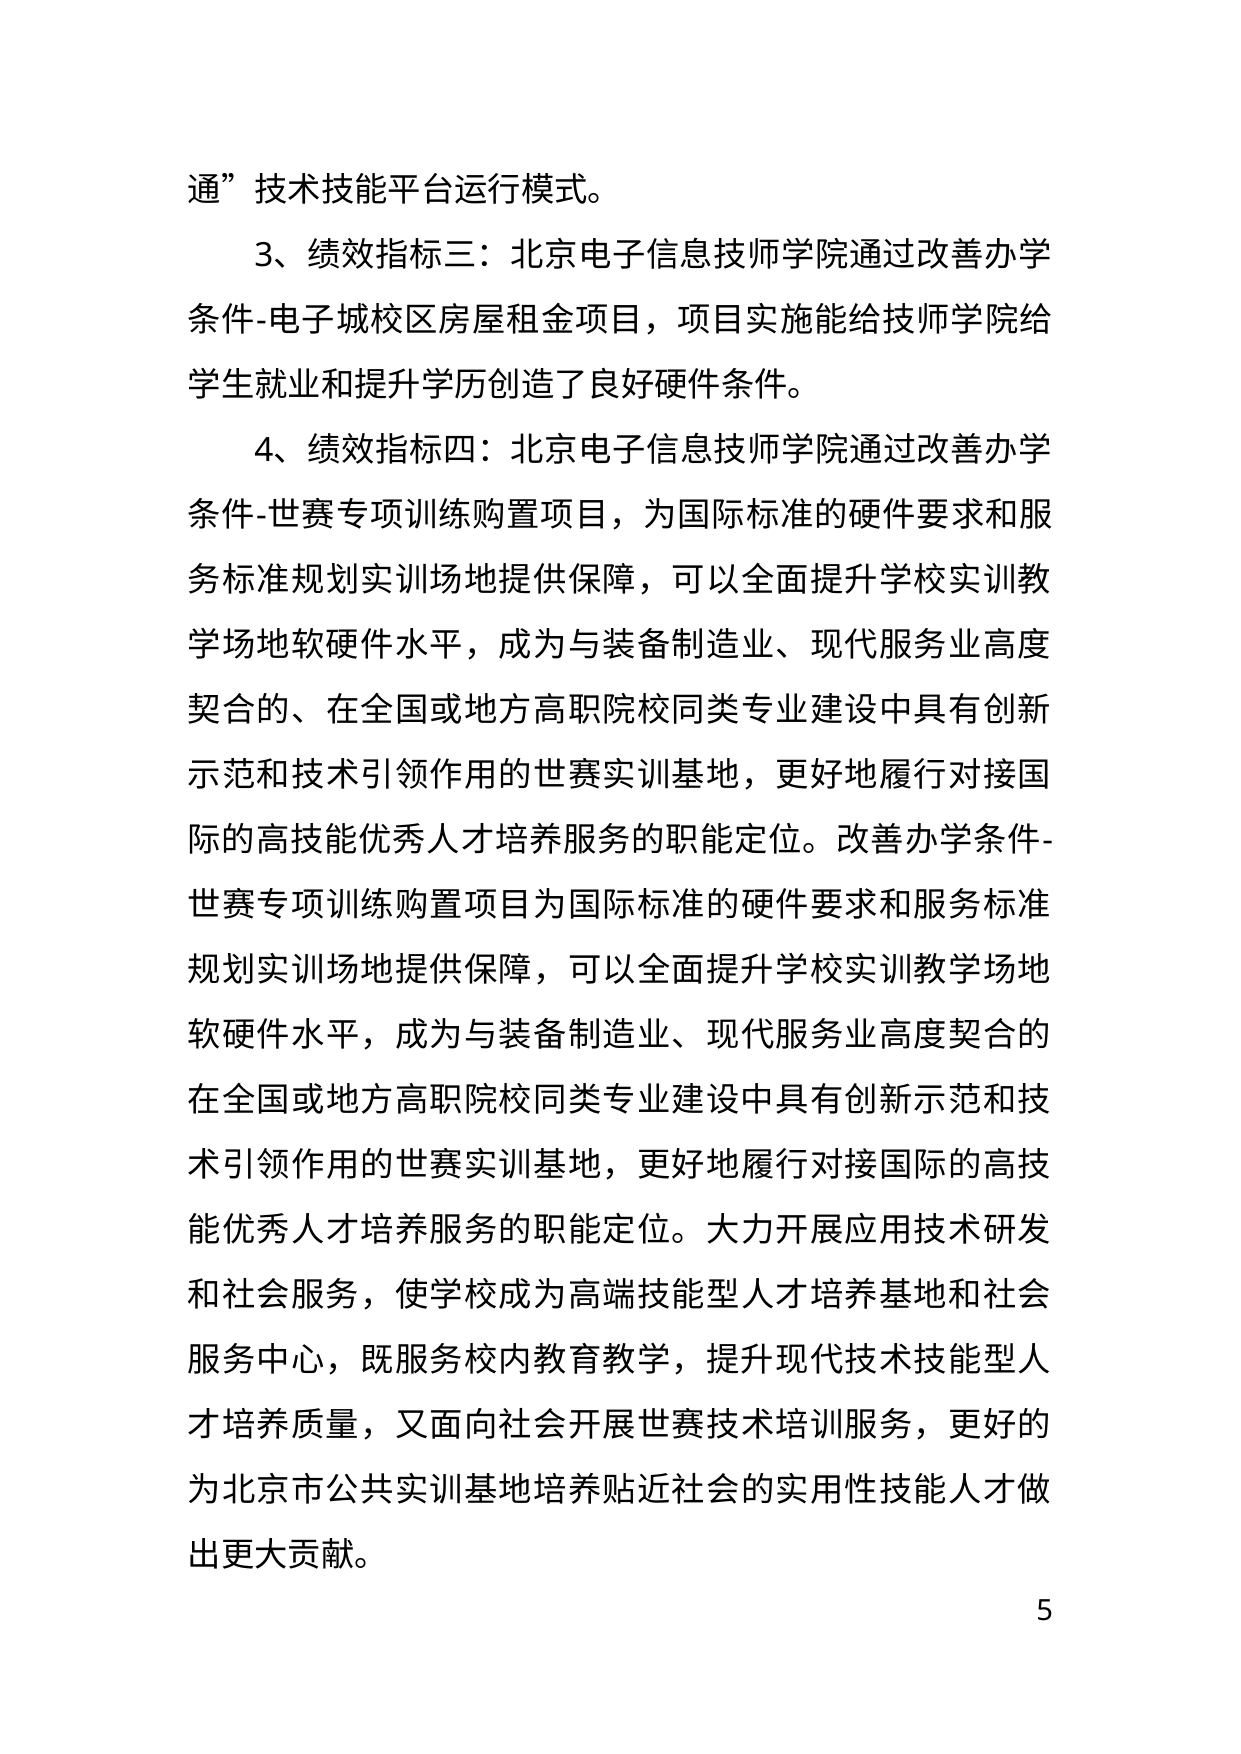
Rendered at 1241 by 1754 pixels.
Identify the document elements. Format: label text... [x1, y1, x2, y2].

text 3、绩效指标三：北京电子信息技师学院通过改善办学条件-电子城校区房屋租金项目，项目实施能给技师学院给学生就业和提升学历创造了良好硬件条件。 [187, 220, 1053, 415]
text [187, 155, 1053, 220]
text 4、绩效指标四：北京电子信息技师学院通过改善办学条件-世赛专项训练购置项目，为国际标准的硬件要求和服务标准规划实训场地提供保障，可以全面提升学校实训教学场地软硬件水平，成为与装备制造业、现代服务业高度契合的、在全国或地方高职院校同类专业建设中具有创新示范和技术引领作用的世赛实训基地，更好地履行对接国际的高技能优秀人才培养服务的职能定位。改善办学条件-世赛专项训练购置项目为国际标准的硬件要求和服务标准规划实训场地提供保障，可以全面提升学校实训教学场地软硬件水平，成为与装备制造业、现代服务业高度契合的、在全国或地方高职院校同类专业建设中具有创新示范和技术引领作用的世赛实训基地，更好地履行对接国际的高技能优秀人才培养服务的职能定位。大力开展应用技术研发和社会服务，使学校成为高端技能型人才培养基地和社会服务中心，既服务校内教育教学，提升现代技术技能型人才培养质量，又面向社会开展世赛技术培训服务，更好的为北京市公共实训基地培养贴近社会的实用性技能人才做出更大贡献。 [187, 415, 1053, 1585]
